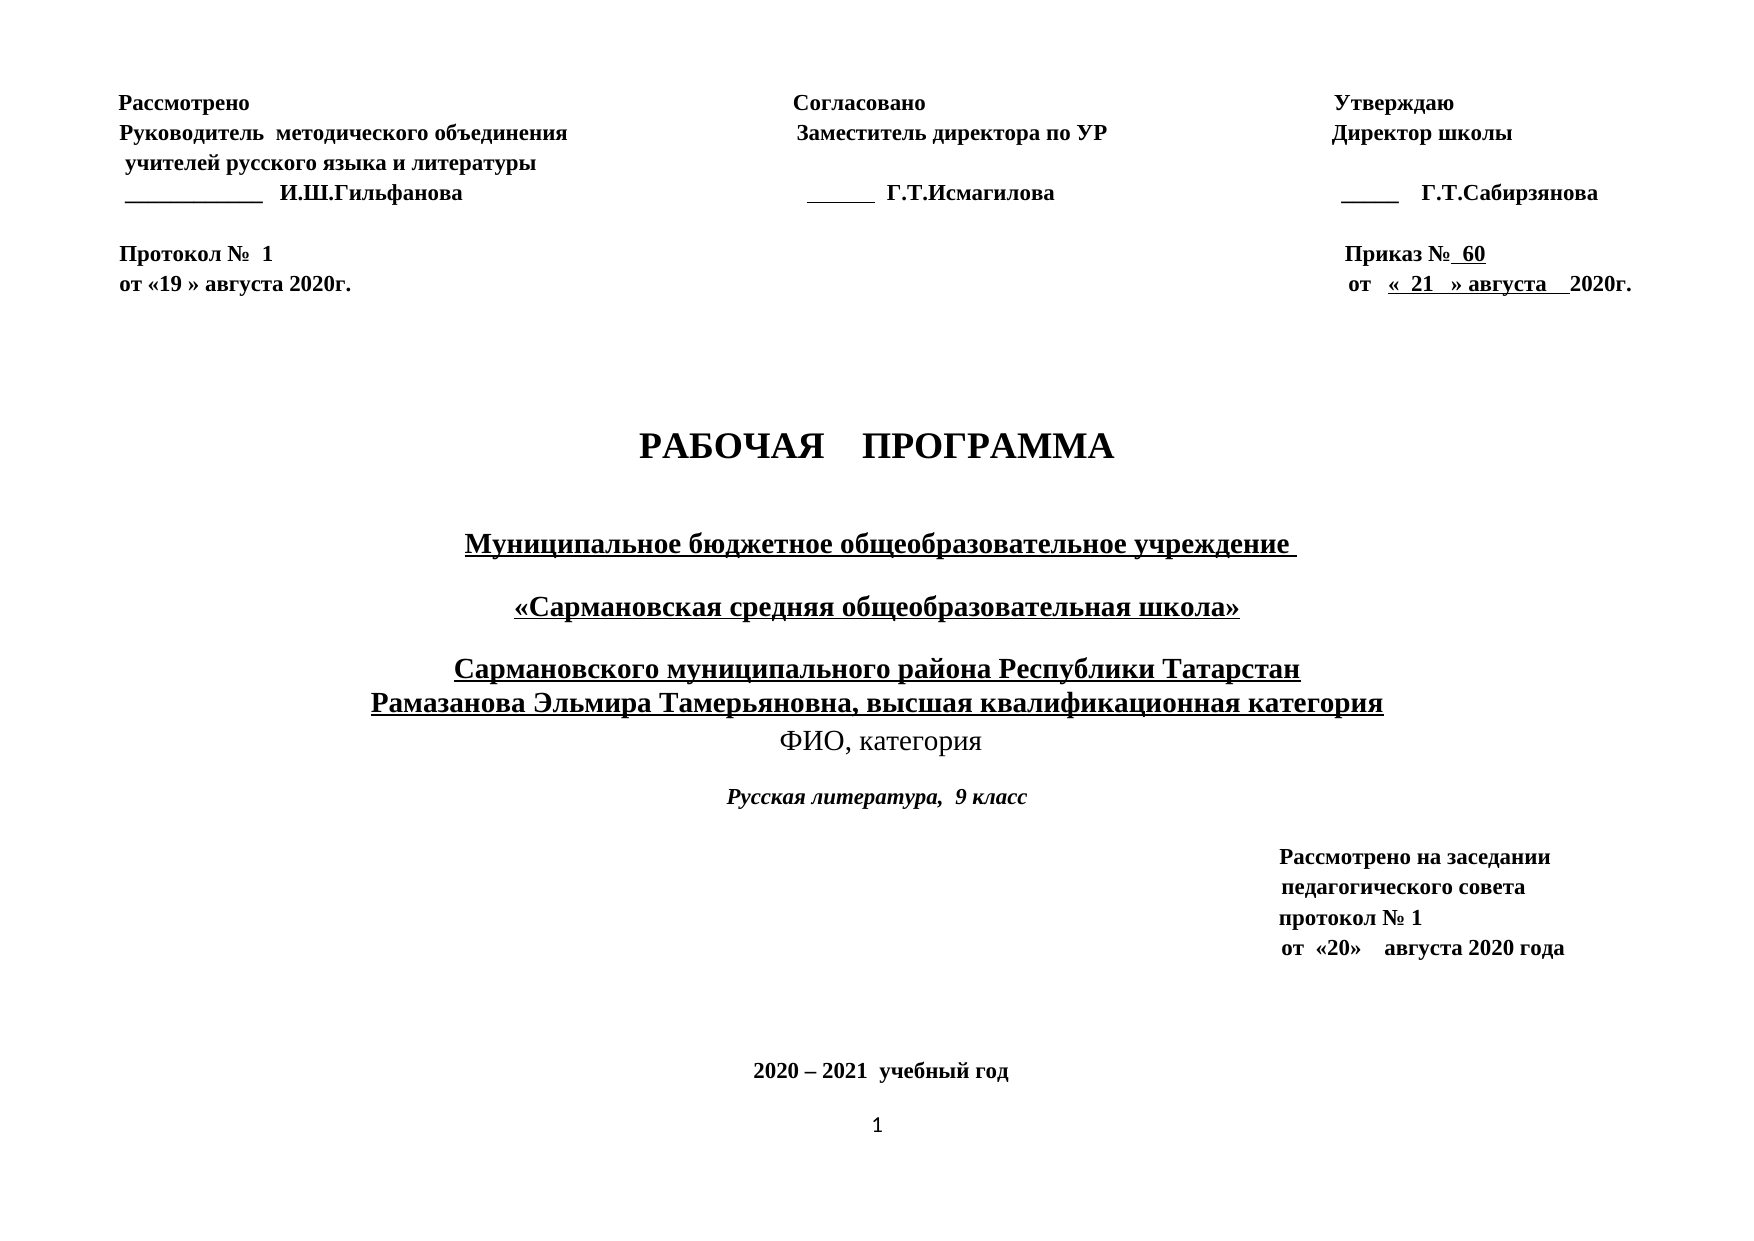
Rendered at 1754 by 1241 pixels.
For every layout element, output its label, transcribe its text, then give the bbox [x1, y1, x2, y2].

text Рамазанова Эльмира Тамерьяновна, высшая квалификационная категория [118, 685, 1636, 718]
text «Сармановская средняя общеобразовательная школа» [118, 589, 1636, 622]
text Руководитель методического объединения Заместитель директора по УР Директор школы [62, 119, 1636, 145]
text 2020 – 2021 учебный год [118, 1057, 1644, 1083]
text учителей русского языка и литературы [62, 149, 1636, 175]
text Рассмотрено Согласовано Утверждаю [118, 89, 1636, 115]
text ФИО, категория [118, 723, 1636, 757]
text от «20» августа 2020 года [118, 934, 1636, 960]
text от «19 » августа 2020г. от « 21 » августа 2020г. [62, 270, 1636, 296]
text ____________ И.Ш.Гильфанова Г.Т.Исмагилова _____ Г.Т.Сабирзянова [62, 179, 1636, 236]
subtitle РАБОЧАЯ ПРОГРАММА [118, 423, 1636, 467]
subtitle Русская литература, 9 класс [118, 783, 1636, 809]
text Протокол № 1 Приказ № 60 [62, 240, 1636, 266]
text Муниципальное бюджетное общеобразовательное учреждение [118, 526, 1636, 559]
text педагогического совета [118, 873, 1636, 900]
text протокол № 1 [118, 904, 1636, 930]
text Сармановского муниципального района Республики Татарстан [118, 651, 1636, 685]
text Рассмотрено на заседании [782, 843, 1636, 869]
